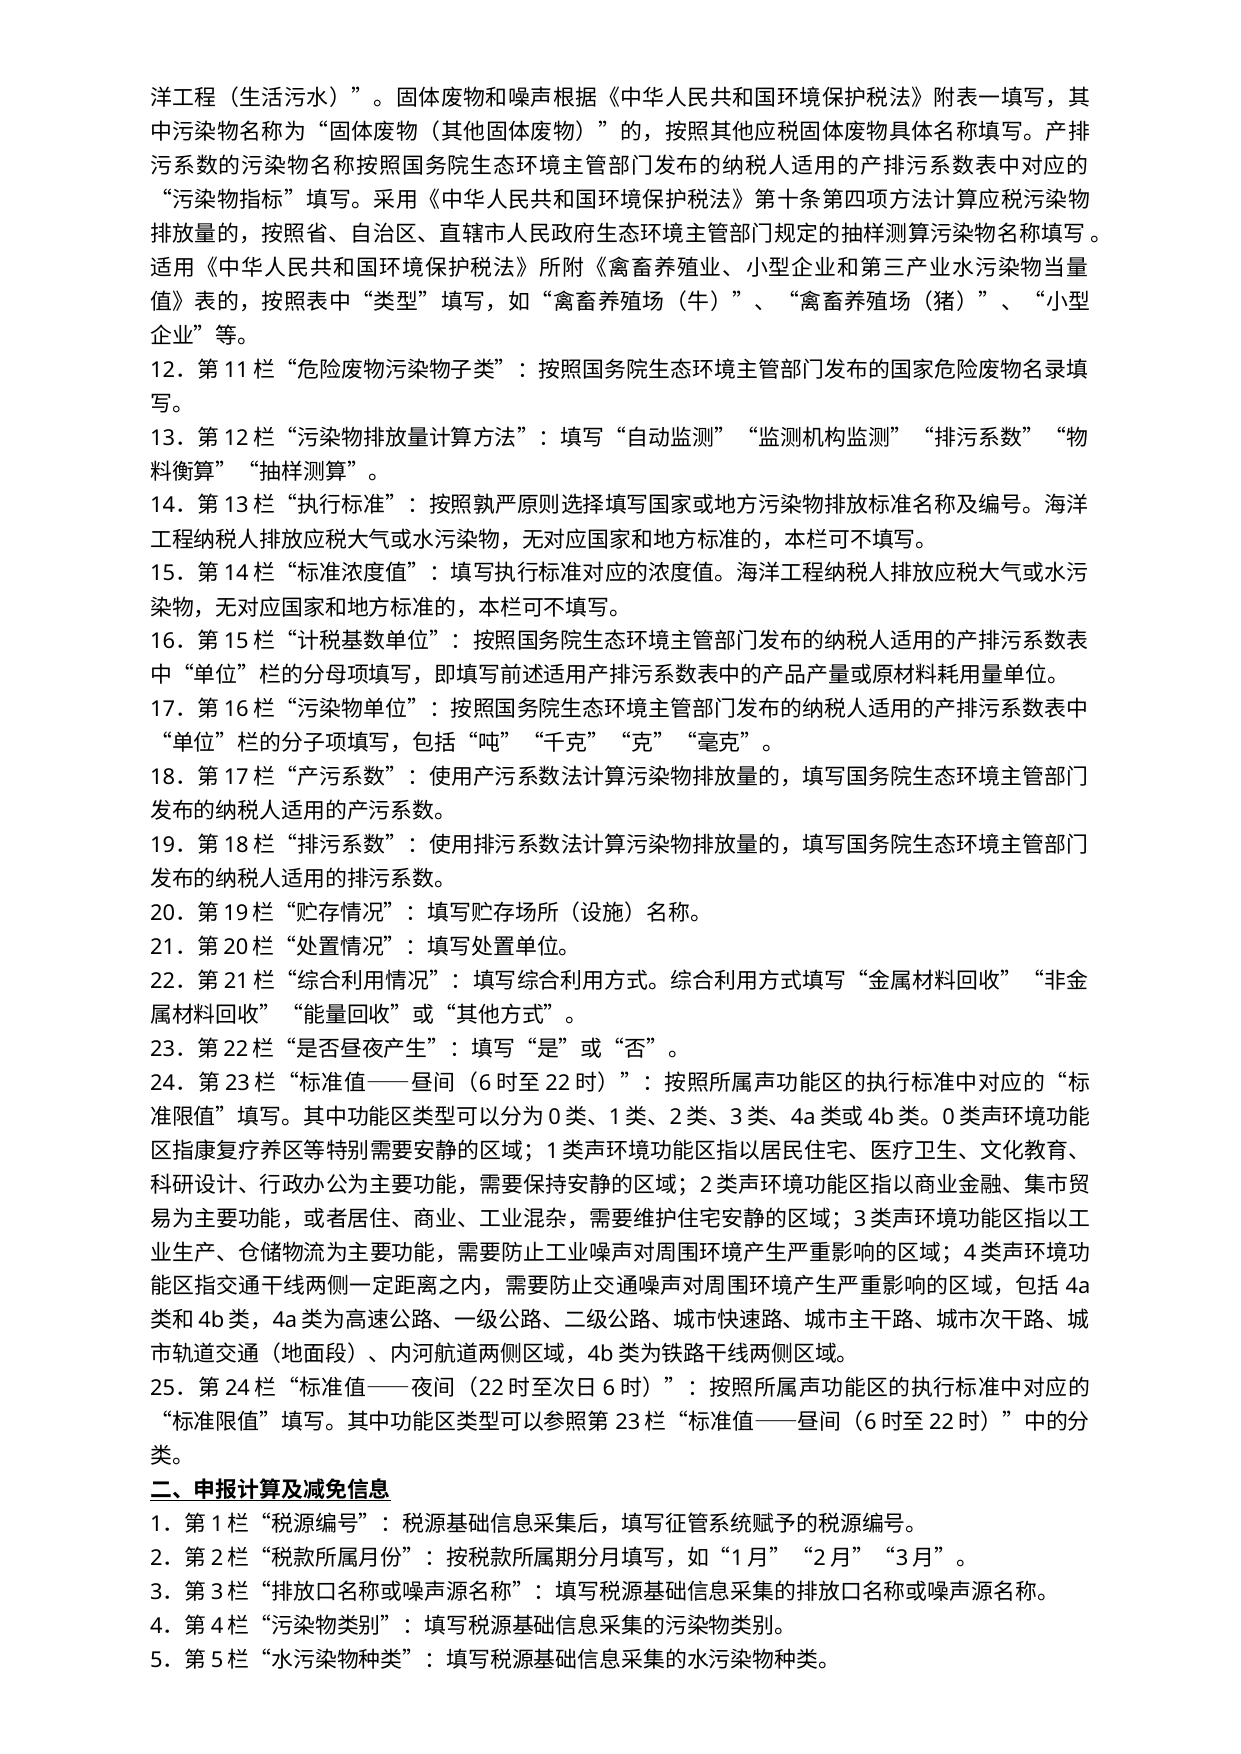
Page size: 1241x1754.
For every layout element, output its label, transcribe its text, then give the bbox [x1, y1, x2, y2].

text 21．第20栏“处置情况”：填写处置单位。 [150, 928, 1090, 962]
text 24．第23栏“标准值——昼间（6时至22时）”：按照所属声功能区的执行标准中对应的“标准限值”填写。其中功能区类型可以分为0类、1类、2类、3类、4a类或4b类。0类声环境功能区指康复疗养区等特别需要安静的区域；1类声环境功能区指以居民住宅、医疗卫生、文化教育、科研设计、行政办公为主要功能，需要保持安静的区域；2类声环境功能区指以商业金融、集市贸易为主要功能，或者居住、商业、工业混杂，需要维护住宅安静的区域；3类声环境功能区指以工业生产、仓储物流为主要功能，需要防止工业噪声对周围环境产生严重影响的区域；4类声环境功能区指交通干线两侧一定距离之内，需要防止交通噪声对周围环境产生严重影响的区域，包括4a类和4b类，4a类为高速公路、一级公路、二级公路、城市快速路、城市主干路、城市次干路、城市轨道交通（地面段）、内河航道两侧区域，4b类为铁路干线两侧区域。 [150, 1064, 1090, 1369]
text 3．第3栏“排放口名称或噪声源名称”：填写税源基础信息采集的排放口名称或噪声源名称。 [150, 1573, 1090, 1607]
text 13．第12栏“污染物排放量计算方法”：填写“自动监测”“监测机构监测”“排污系数”“物料衡算”“抽样测算”。 [150, 418, 1090, 486]
text 12．第11栏“危险废物污染物子类”：按照国务院生态环境主管部门发布的国家危险废物名录填写。 [150, 351, 1090, 418]
text 15．第14栏“标准浓度值”：填写执行标准对应的浓度值。海洋工程纳税人排放应税大气或水污染物，无对应国家和地方标准的，本栏可不填写。 [150, 554, 1090, 622]
text 17．第16栏“污染物单位”：按照国务院生态环境主管部门发布的纳税人适用的产排污系数表中“单位”栏的分子项填写，包括“吨”“千克”“克”“毫克”。 [150, 690, 1090, 758]
text 5．第5栏“水污染物种类”：填写税源基础信息采集的水污染物种类。 [150, 1641, 1090, 1675]
text 23．第22栏“是否昼夜产生”：填写“是”或“否”。 [150, 1030, 1090, 1064]
text 25．第24栏“标准值——夜间（22时至次日6时）”：按照所属声功能区的执行标准中对应的“标准限值”填写。其中功能区类型可以参照第23栏“标准值——昼间（6时至22时）”中的分类。 [150, 1369, 1090, 1471]
text 2．第2栏“税款所属月份”：按税款所属期分月填写，如“1月”“2月”“3月”。 [150, 1539, 1090, 1573]
text 16．第15栏“计税基数单位”：按照国务院生态环境主管部门发布的纳税人适用的产排污系数表中“单位”栏的分母项填写，即填写前述适用产排污系数表中的产品产量或原材料耗用量单位。 [150, 622, 1090, 690]
text 20．第19栏“贮存情况”：填写贮存场所（设施）名称。 [150, 894, 1090, 928]
text 14．第13栏“执行标准”：按照孰严原则选择填写国家或地方污染物排放标准名称及编号。海洋工程纳税人排放应税大气或水污染物，无对应国家和地方标准的，本栏可不填写。 [150, 486, 1090, 554]
text 1．第1栏“税源编号”：税源基础信息采集后，填写征管系统赋予的税源编号。 [150, 1505, 1090, 1539]
text 4．第4栏“污染物类别”：填写税源基础信息采集的污染物类别。 [150, 1607, 1090, 1641]
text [150, 79, 1090, 351]
text 22．第21栏“综合利用情况”：填写综合利用方式。综合利用方式填写“金属材料回收”“非金属材料回收”“能量回收”或“其他方式”。 [150, 962, 1090, 1030]
text 19．第18栏“排污系数”：使用排污系数法计算污染物排放量的，填写国务院生态环境主管部门发布的纳税人适用的排污系数。 [150, 826, 1090, 894]
text 18．第17栏“产污系数”：使用产污系数法计算污染物排放量的，填写国务院生态环境主管部门发布的纳税人适用的产污系数。 [150, 758, 1090, 826]
text 二、申报计算及减免信息 [150, 1471, 1090, 1505]
